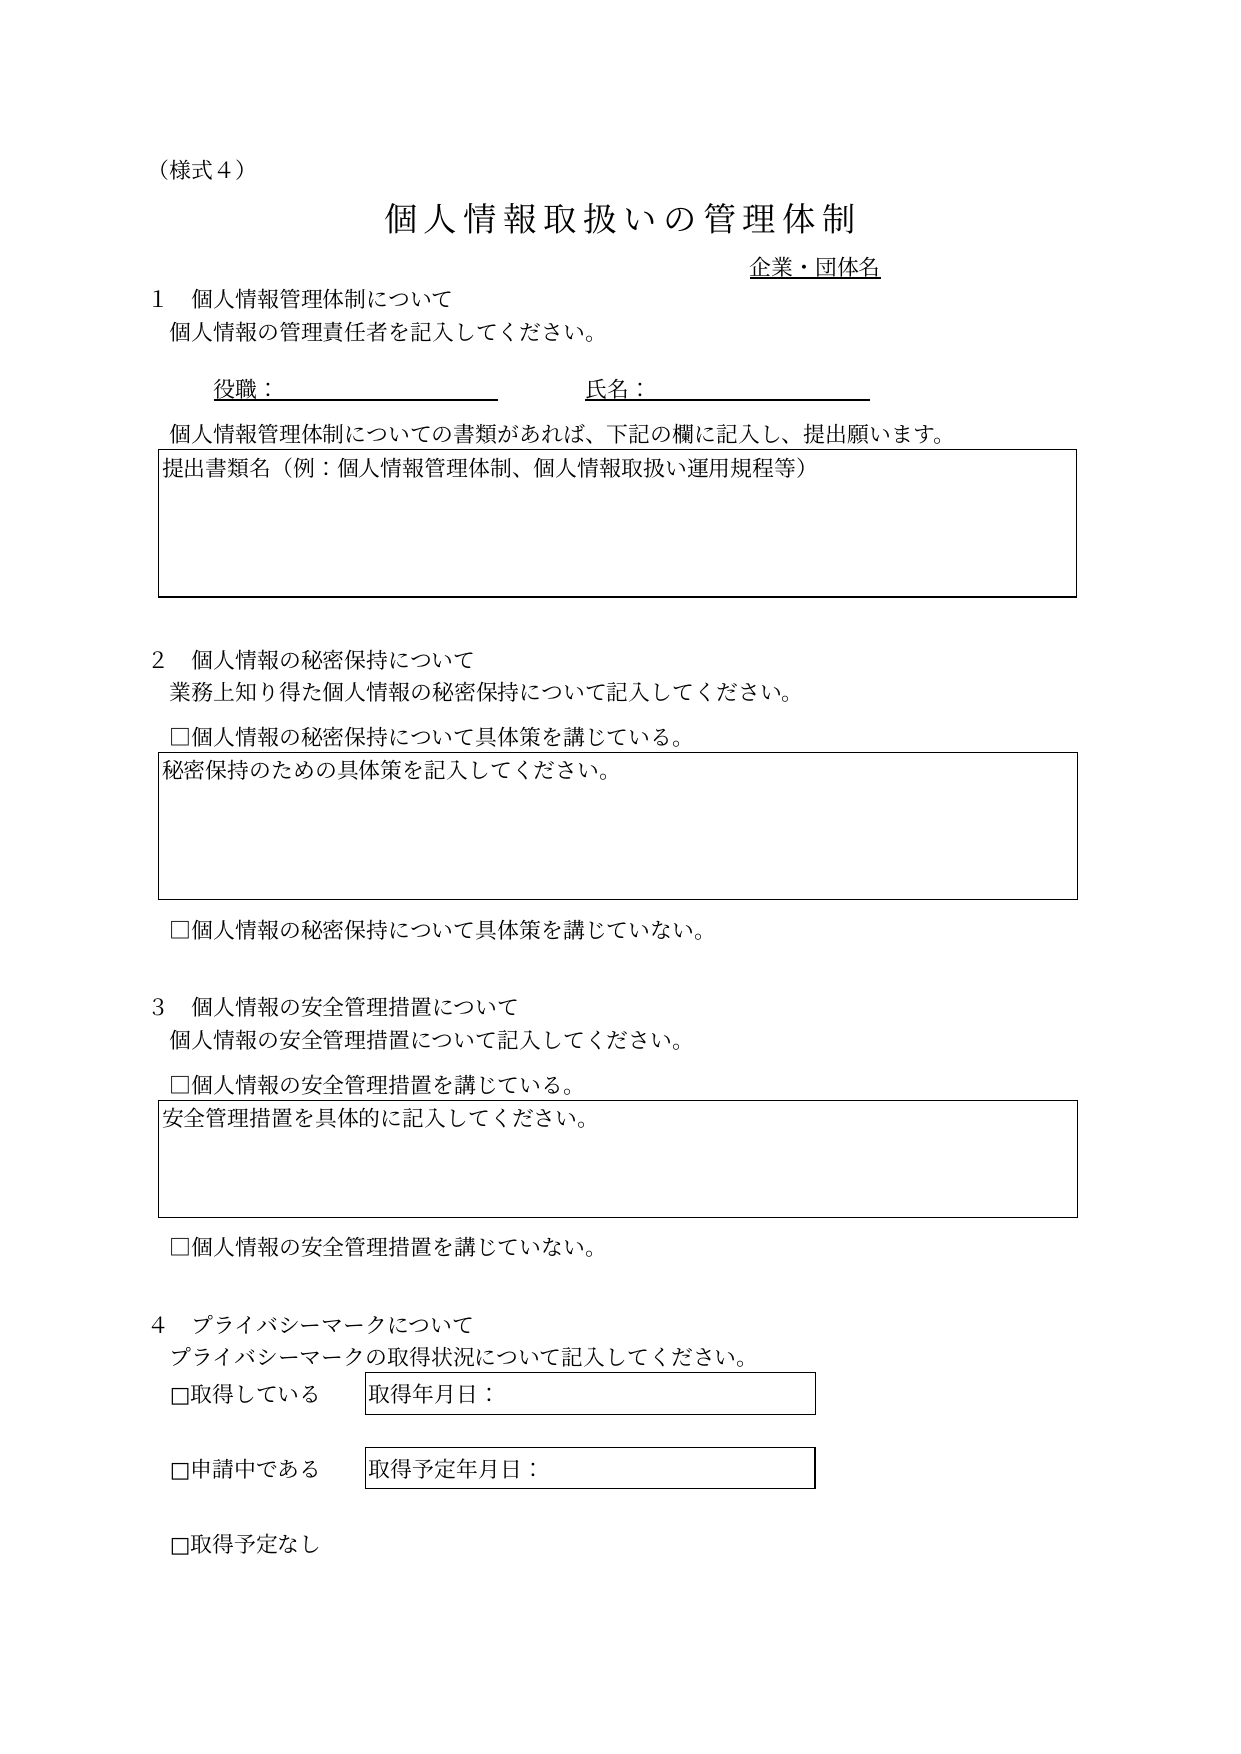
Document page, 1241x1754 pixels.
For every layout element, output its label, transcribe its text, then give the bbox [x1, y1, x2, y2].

table_header 取得年月日： [366, 1373, 815, 1413]
table_header 安全管理措置を具体的に記入してください。 [159, 1101, 1077, 1217]
text 個人情報取扱いの管理体制 [384, 185, 856, 250]
text １ 個人情報管理体制について [148, 282, 1092, 314]
text □個人情報の秘密保持について具体策を講じていない。 [148, 913, 1092, 945]
text 個人情報の安全管理措置について記入してください。 [148, 1023, 1092, 1055]
text 個人情報の管理責任者を記入してください。 [148, 314, 1092, 347]
text （様式４） [148, 153, 1092, 185]
text □個人情報の安全管理措置を講じていない。 [148, 1230, 1092, 1262]
text ３ 個人情報の安全管理措置について [148, 990, 1092, 1023]
text □個人情報の安全管理措置を講じている。 [148, 1067, 1092, 1100]
table_header □申請中である [159, 1448, 365, 1488]
table_header □取得している [159, 1373, 365, 1413]
table_header 取得予定年月日： [366, 1448, 814, 1488]
text ２ 個人情報の秘密保持について [148, 642, 1092, 675]
text 業務上知り得た個人情報の秘密保持について記入してください。 [148, 675, 1092, 707]
text ４ プライバシーマークについて [148, 1307, 1092, 1340]
table_header 秘密保持のための具体策を記入してください。 [159, 753, 1077, 899]
text 役職： 氏名： [148, 372, 1092, 404]
text プライバシーマークの取得状況について記入してください。 [148, 1340, 1092, 1372]
table_header 提出書類名（例：個人情報管理体制、個人情報取扱い運用規程等） [159, 450, 1076, 596]
text 個人情報管理体制についての書類があれば、下記の欄に記入し、提出願います。 [148, 417, 1092, 449]
text □個人情報の秘密保持について具体策を講じている。 [148, 720, 1092, 752]
text 企業・団体名 [749, 250, 1077, 282]
table_header □取得予定なし [159, 1523, 365, 1563]
